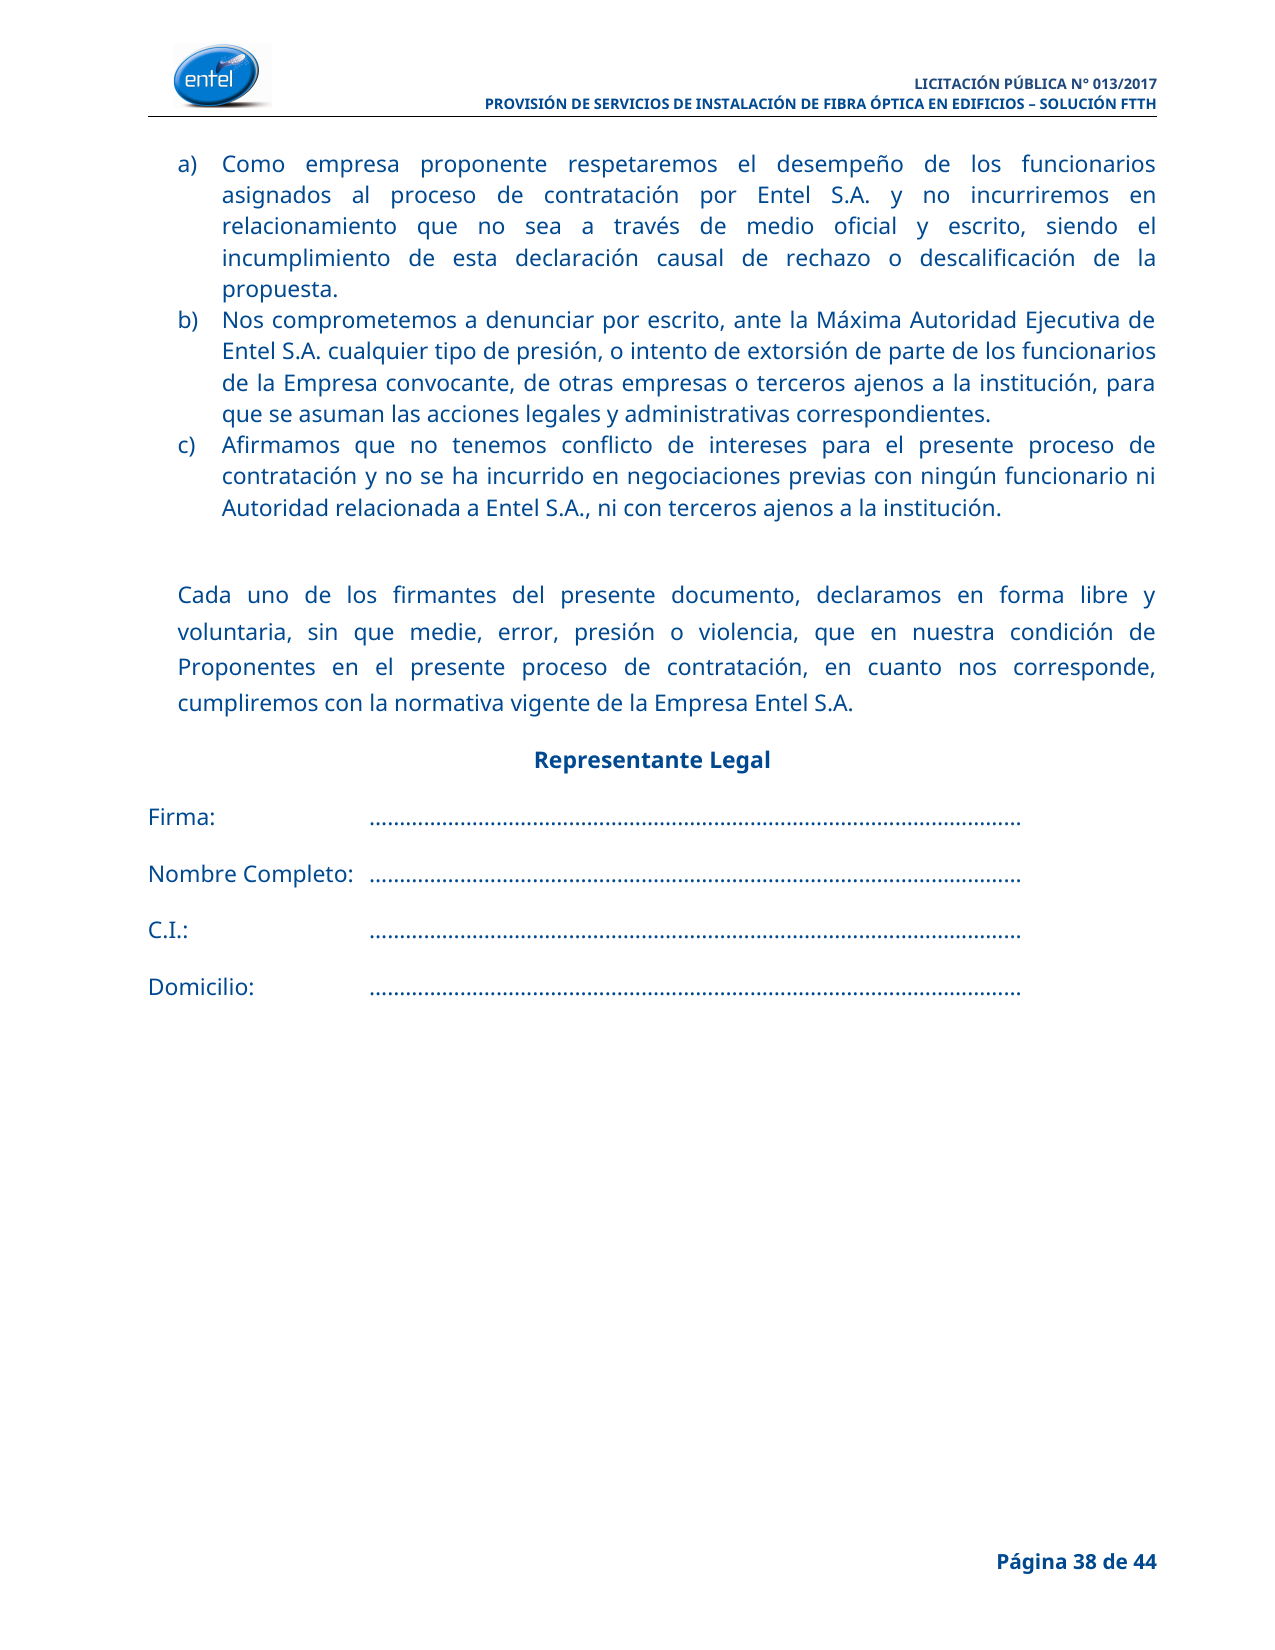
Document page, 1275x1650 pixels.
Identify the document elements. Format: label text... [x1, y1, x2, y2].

list Nos comprometemos a denunciar por escrito, ante la Máxima Autoridad Ejecutiva de Entel S.A. cualquier tipo de presión, o intento de extorsión de parte de los funcionarios de la Empresa convocante, de otras empresas o terceros ajenos a la institución, para que se asuman las acciones legales y administrativas correspondientes. [177, 304, 1157, 429]
text Domicilio: ……………………………………………………………………………………………… [148, 971, 1157, 1002]
text Firma: ……………………………………………………………………………………………… [148, 801, 1157, 832]
picture [173, 43, 272, 108]
list Afirmamos que no tenemos conflicto de intereses para el presente proceso de contratación y no se ha incurrido en negociaciones previas con ningún funcionario ni Autoridad relacionada a Entel S.A., ni con terceros ajenos a la institución. [177, 429, 1157, 523]
text Representante Legal [148, 744, 1157, 775]
text Nombre Completo: ……………………………………………………………………………………………… [148, 858, 1157, 889]
text Cada uno de los firmantes del presente documento, declaramos en forma libre y voluntaria, sin que medie, error, presión o violencia, que en nuestra condición de Proponentes en el presente proceso de contratación, en cuanto nos corresponde, cumpliremos con la normativa vigente de la Empresa Entel S.A. [177, 579, 1157, 718]
list Como empresa proponente respetaremos el desempeño de los funcionarios asignados al proceso de contratación por Entel S.A. y no incurriremos en relacionamiento que no sea a través de medio oficial y escrito, siendo el incumplimiento de esta declaración causal de rechazo o descalificación de la propuesta. [177, 148, 1157, 304]
text C.I.: ……………………………………………………………………………………………… [148, 914, 1157, 946]
